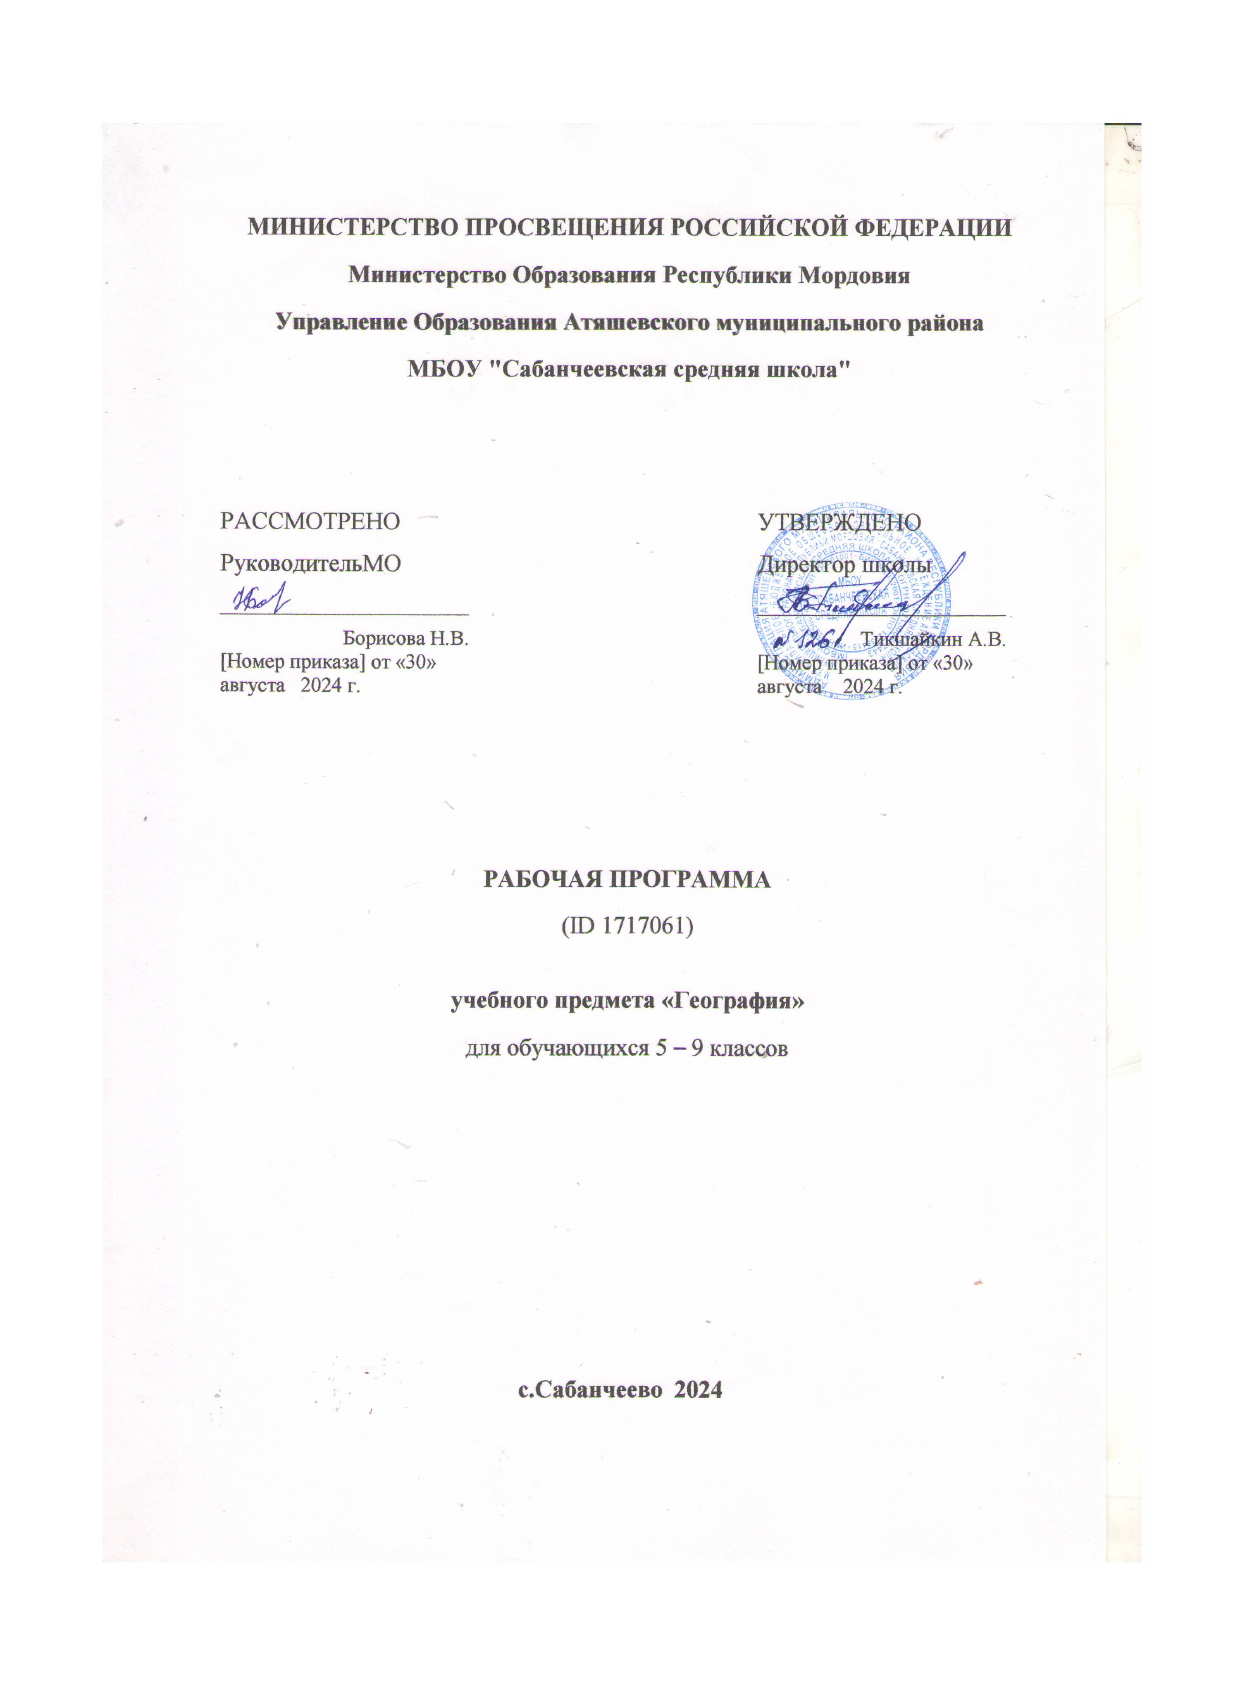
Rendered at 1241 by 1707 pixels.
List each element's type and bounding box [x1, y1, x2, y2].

picture [93, 118, 1147, 1567]
